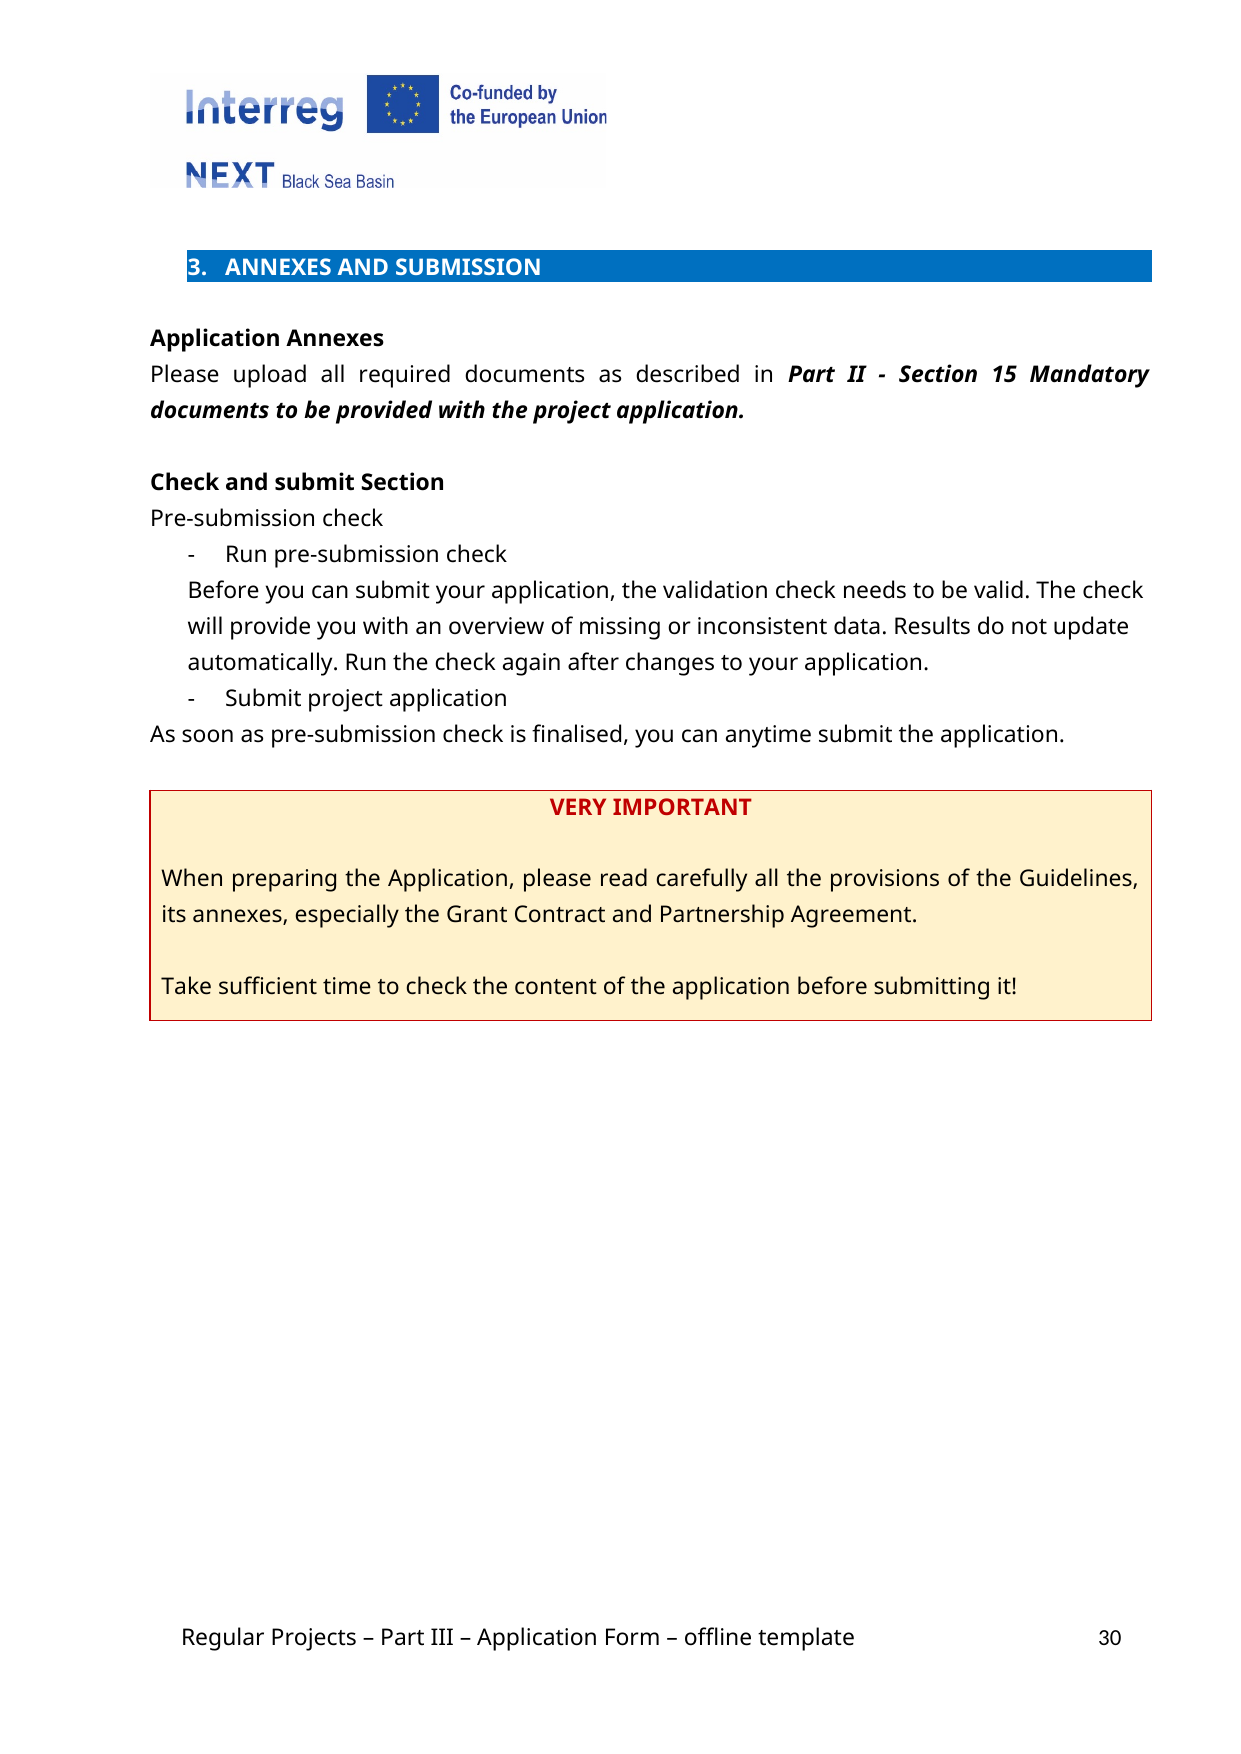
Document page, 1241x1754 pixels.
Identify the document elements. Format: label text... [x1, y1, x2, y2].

text Please upload all required documents as described in Part II - Section 15 Mandatory documents to be provided with the project application. [150, 358, 1152, 425]
text Check and submit Section [150, 466, 1152, 497]
table_header VERY IMPORTANT When preparing the Application, please read carefully all the provisions of the Guidelines, its annexes, especially the Grant Contract and Partnership Agreement. Take sufficient time to check the content of the application before submitting it! [151, 791, 1151, 1020]
list Run pre-submission check [187, 538, 1152, 569]
text Application Annexes [150, 322, 1152, 353]
text As soon as pre-submission check is finalised, you can anytime submit the application. [150, 718, 1152, 749]
list ANNEXES AND SUBMISSION [187, 250, 1152, 282]
list Submit project application [187, 682, 1152, 713]
picture [150, 73, 607, 188]
text Pre-submission check [150, 502, 1152, 533]
text Before you can submit your application, the validation check needs to be valid. The check will provide you with an overview of missing or inconsistent data. Results do not update automatically. Run the check again after changes to your application. [187, 574, 1152, 677]
